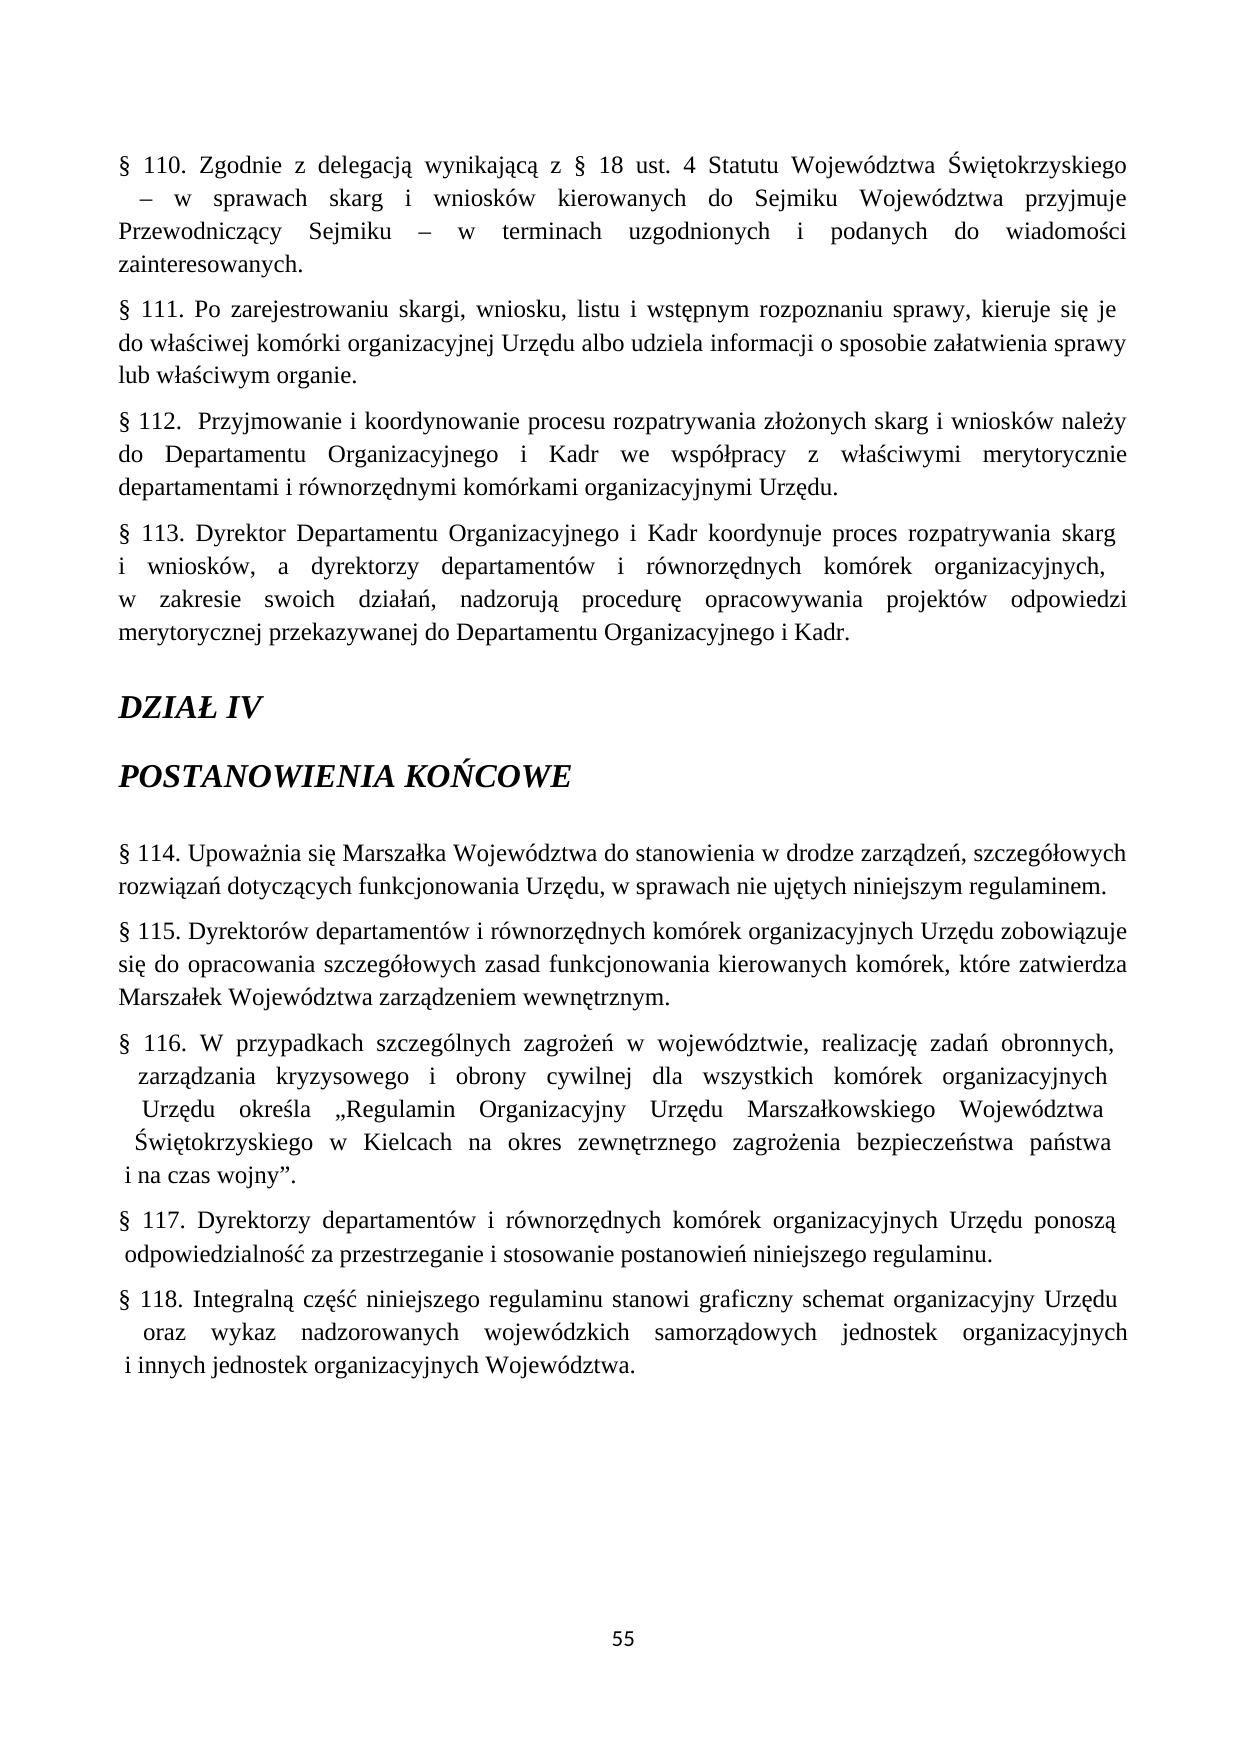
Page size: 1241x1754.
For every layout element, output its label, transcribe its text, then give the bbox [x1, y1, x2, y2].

subtitle POSTANOWIENIA KOŃCOWE [118, 756, 1128, 795]
text § 117. Dyrektorzy departamentów i równorzędnych komórek organizacyjnych Urzędu ponoszą odpowiedzialność za przestrzeganie i stosowanie postanowień niniejszego regulaminu. [118, 1206, 1128, 1267]
text § 115. Dyrektorów departamentów i równorzędnych komórek organizacyjnych Urzędu zobowiązuje się do opracowania szczegółowych zasad funkcjonowania kierowanych komórek, które zatwierdza Marszałek Województwa zarządzeniem wewnętrznym. [118, 916, 1128, 1011]
text § 111. Po zarejestrowaniu skargi, wniosku, listu i wstępnym rozpoznaniu sprawy, kieruje się je do właściwej komórki organizacyjnej Urzędu albo udziela informacji o sposobie załatwienia sprawy lub właściwym organie. [118, 294, 1128, 389]
text § 118. Integralną część niniejszego regulaminu stanowi graficzny schemat organizacyjny Urzędu oraz wykaz nadzorowanych wojewódzkich samorządowych jednostek organizacyjnych i innych jednostek organizacyjnych Województwa. [118, 1284, 1128, 1379]
text § 112. Przyjmowanie i koordynowanie procesu rozpatrywania złożonych skarg i wniosków należy do Departamentu Organizacyjnego i Kadr we współpracy z właściwymi merytorycznie departamentami i równorzędnymi komórkami organizacyjnymi Urzędu. [118, 406, 1128, 501]
text § 116. W przypadkach szczególnych zagrożeń w województwie, realizację zadań obronnych, zarządzania kryzysowego i obrony cywilnej dla wszystkich komórek organizacyjnych Urzędu określa „Regulamin Organizacyjny Urzędu Marszałkowskiego Województwa Świętokrzyskiego w Kielcach na okres zewnętrznego zagrożenia bezpieczeństwa państwa i na czas wojny”. [118, 1028, 1128, 1189]
text § 114. Upoważnia się Marszałka Województwa do stanowienia w drodze zarządzeń, szczegółowych rozwiązań dotyczących funkcjonowania Urzędu, w sprawach nie ujętych niniejszym regulaminem. [118, 838, 1128, 900]
subtitle DZIAŁ IV [118, 687, 1128, 726]
text § 113. Dyrektor Departamentu Organizacyjnego i Kadr koordynuje proces rozpatrywania skarg i wniosków, a dyrektorzy departamentów i równorzędnych komórek organizacyjnych, w zakresie swoich działań, nadzorują procedurę opracowywania projektów odpowiedzi merytorycznej przekazywanej do Departamentu Organizacyjnego i Kadr. [118, 518, 1128, 646]
text § 110. Zgodnie z delegacją wynikającą z § 18 ust. 4 Statutu Województwa Świętokrzyskiego – w sprawach skarg i wniosków kierowanych do Sejmiku Województwa przyjmuje Przewodniczący Sejmiku – w terminach uzgodnionych i podanych do wiadomości zainteresowanych. [118, 150, 1128, 278]
